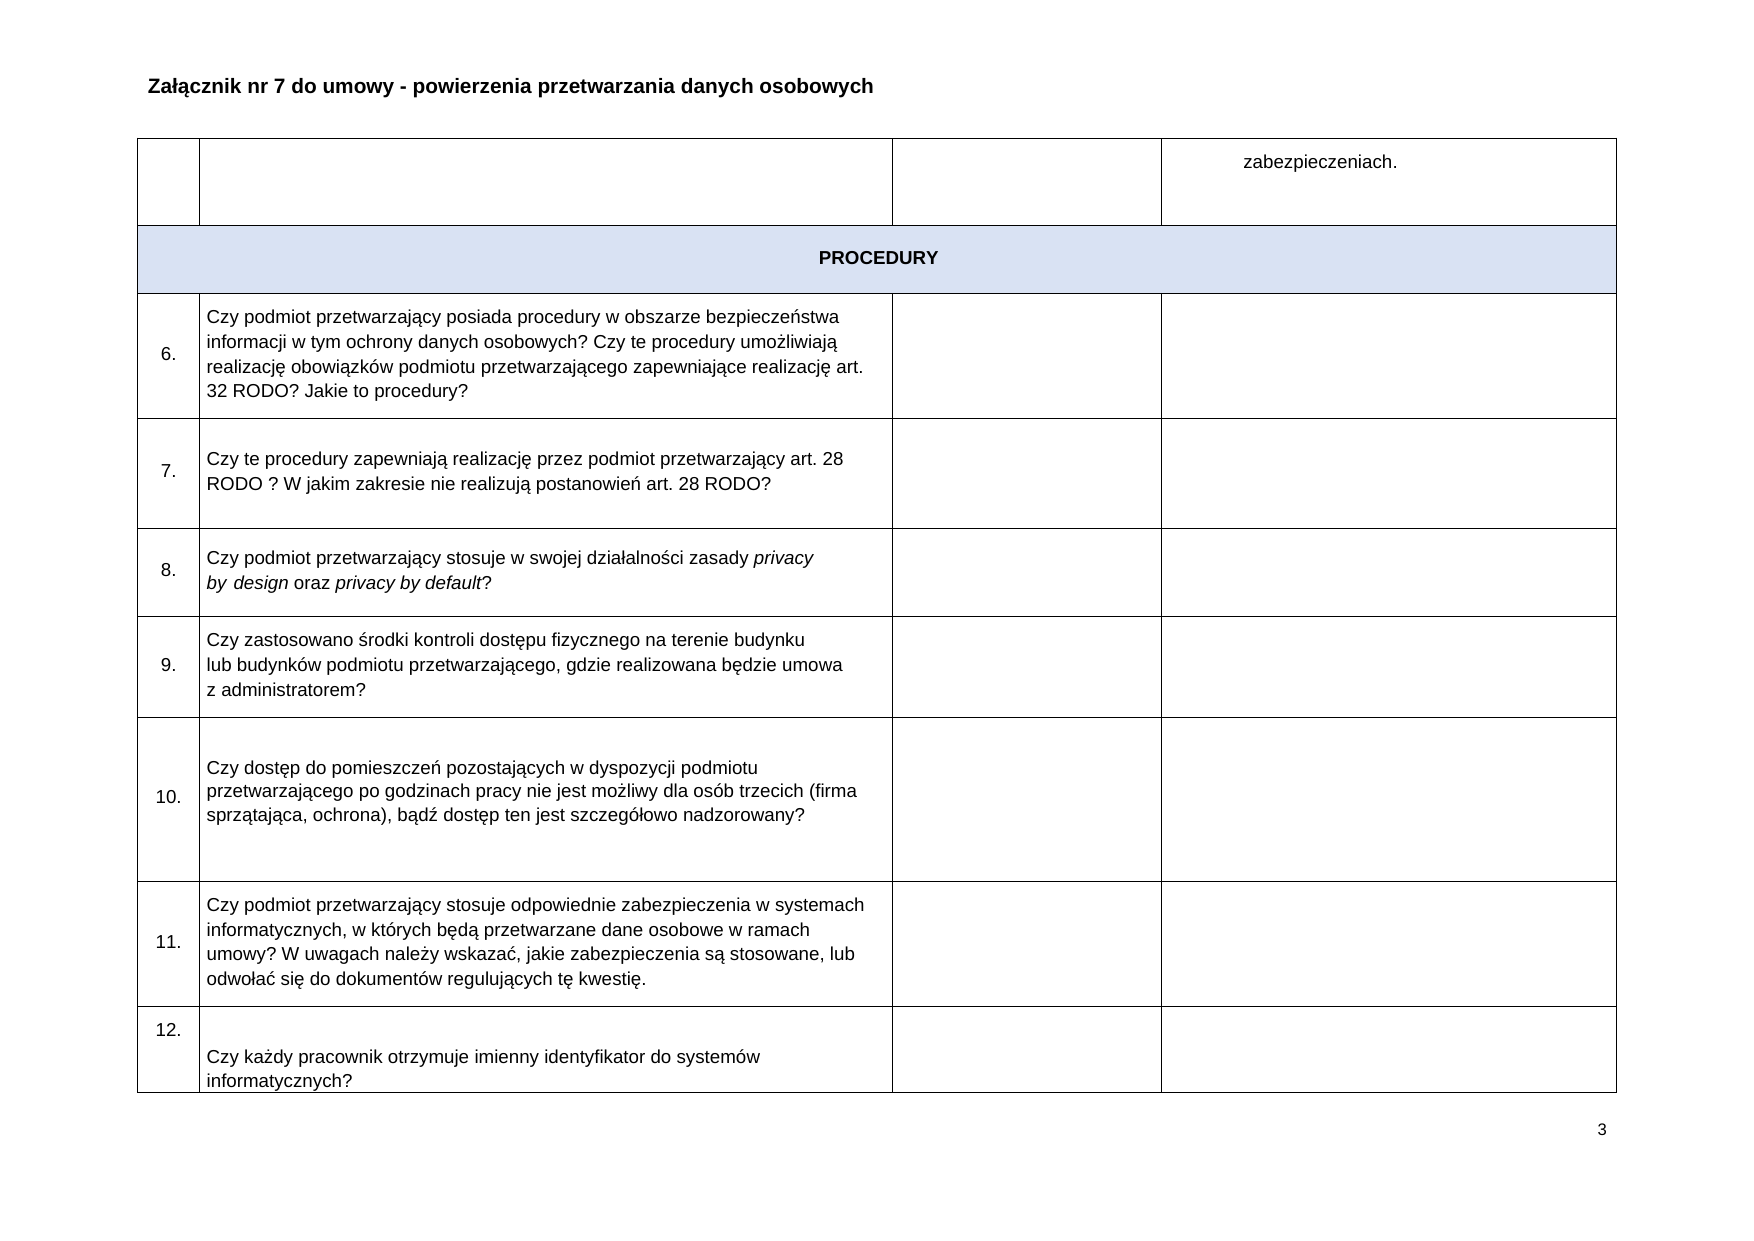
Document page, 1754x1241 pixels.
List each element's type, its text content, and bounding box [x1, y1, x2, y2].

table_cell Czy dostęp do pomieszczeń pozostających w dyspozycji podmiotu przetwarzającego po godzinach pracy nie jest możliwy dla osób trzecich (firma sprzątająca, ochrona), bądź dostęp ten jest szczegółowo nadzorowany? [200, 718, 892, 881]
table_cell 7. [138, 419, 199, 527]
table_cell [893, 1007, 1161, 1092]
table_cell [893, 718, 1161, 881]
table_cell Czy zastosowano środki kontroli dostępu fizycznego na terenie budynku lub budynków podmiotu przetwarzającego, gdzie realizowana będzie umowa z administratorem? [200, 617, 892, 716]
table_cell [1162, 718, 1616, 881]
table_cell [893, 529, 1161, 616]
table_cell 12. [138, 1007, 199, 1092]
table_cell 6. [138, 294, 199, 418]
table_cell [1162, 617, 1616, 716]
table_cell 9. [138, 617, 199, 716]
table_cell Czy podmiot przetwarzający stosuje odpowiednie zabezpieczenia w systemach informatycznych, w których będą przetwarzane dane osobowe w ramach umowy? W uwagach należy wskazać, jakie zabezpieczenia są stosowane, lub odwołać się do dokumentów regulujących tę kwestię. [200, 882, 892, 1006]
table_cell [1162, 139, 1616, 225]
table_cell [893, 139, 1161, 225]
table_cell Czy te procedury zapewniają realizację przez podmiot przetwarzający art. 28 RODO ? W jakim zakresie nie realizują postanowień art. 28 RODO? [200, 419, 892, 527]
table_cell 11. [138, 882, 199, 1006]
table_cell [200, 139, 892, 225]
table_cell PROCEDURY [138, 226, 1616, 293]
table_cell 8. [138, 529, 199, 616]
table_cell 10. [138, 718, 199, 881]
table_cell [893, 882, 1161, 1006]
table_cell [1162, 294, 1616, 418]
table_cell [1162, 529, 1616, 616]
table_cell Czy podmiot przetwarzający posiada procedury w obszarze bezpieczeństwa informacji w tym ochrony danych osobowych? Czy te procedury umożliwiają realizację obowiązków podmiotu przetwarzającego zapewniające realizację art. 32 RODO? Jakie to procedury? [200, 294, 892, 418]
table_cell [1162, 882, 1616, 1006]
table_cell [1162, 419, 1616, 527]
table_cell Czy podmiot przetwarzający stosuje w swojej działalności zasady privacy by design oraz privacy by default? [200, 529, 892, 616]
table_cell [893, 294, 1161, 418]
table_cell [893, 419, 1161, 527]
table_cell [1162, 1007, 1616, 1092]
table_cell 5. [138, 139, 199, 225]
table_cell [893, 617, 1161, 716]
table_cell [200, 1007, 892, 1092]
